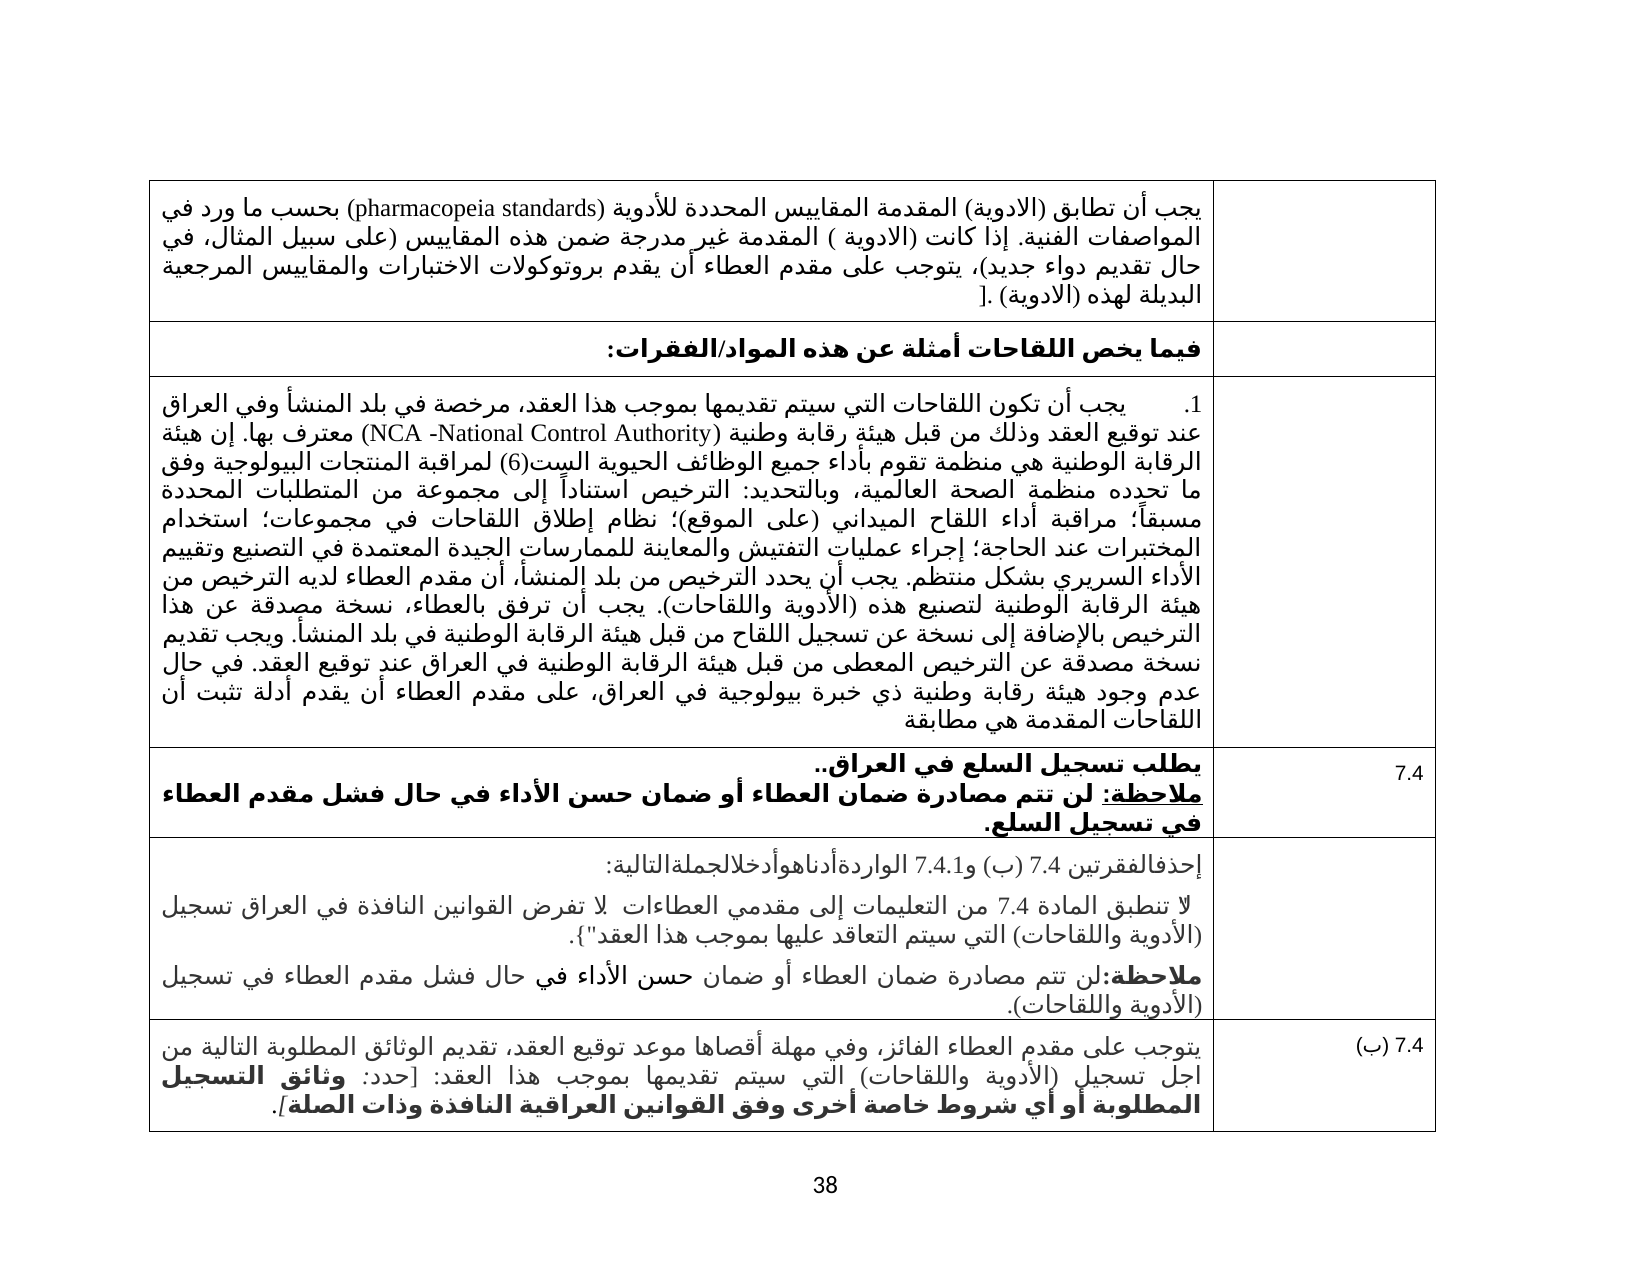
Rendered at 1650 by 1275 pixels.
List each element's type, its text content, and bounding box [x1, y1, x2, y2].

table_cell [1214, 322, 1435, 376]
table_cell يطلب تسجيل السلع في العراق.. ملاحظة: لن تتم مصادرة ضمان العطاء أو ضمان حسن الأداء في حال فشل مقدم العطاء في تسجيل السلع. [150, 748, 1213, 837]
table_cell يتوجب على مقدم العطاء الفائز، وفي مهلة أقصاها موعد توقيع العقد، تقديم الوثائق المطلوبة التالية من اجل تسجيل (الأدوية واللقاحات) التي سيتم تقديمها بموجب هذا العقد: [حدد: وثائق التسجيل المطلوبة أو أي شروط خاصة أخرى وفق القوانين العراقية النافذة وذات الصلة]. [150, 1020, 1213, 1131]
table_cell 7.4 [1214, 748, 1435, 837]
table_cell 1. يجب أن تكون اللقاحات التي سيتم تقديمها بموجب هذا العقد، مرخصة في بلد المنشأ وفي العراق عند توقيع العقد وذلك من قبل هيئة رقابة وطنية (NCA -National Control Authority) معترف بها. إن هيئة الرقابة الوطنية هي منظمة تقوم بأداء جميع الوظائف الحيوية الست(6) لمراقبة المنتجات البيولوجية وفق ما تحدده منظمة الصحة العالمية، وبالتحديد: الترخيص استناداً إلى مجموعة من المتطلبات المحددة مسبقاً؛ مراقبة أداء اللقاح الميداني (على الموقع)؛ نظام إطلاق اللقاحات في مجموعات؛ استخدام المختبرات عند الحاجة؛ إجراء عمليات التفتيش والمعاينة للممارسات الجيدة المعتمدة في التصنيع وتقييم الأداء السريري بشكل منتظم. يجب أن يحدد الترخيص من بلد المنشأ، أن مقدم العطاء لديه الترخيص من هيئة الرقابة الوطنية لتصنيع هذه (الأدوية واللقاحات). يجب أن ترفق بالعطاء، نسخة مصدقة عن هذا الترخيص بالإضافة إلى نسخة عن تسجيل اللقاح من قبل هيئة الرقابة الوطنية في بلد المنشأ. ويجب تقديم نسخة مصدقة عن الترخيص المعطى من قبل هيئة الرقابة الوطنية في العراق عند توقيع العقد. في حال عدم وجود هيئة رقابة وطنية ذي خبرة بيولوجية في العراق، على مقدم العطاء أن يقدم أدلة تثبت أن اللقاحات المقدمة هي مطابقة [150, 377, 1213, 747]
table_cell 7.4 (ب) [1214, 1020, 1435, 1131]
table_cell [1214, 181, 1435, 321]
table_cell فيما يخص اللقاحات أمثلة عن هذه المواد/الفقرات: [150, 322, 1213, 376]
table_cell [1214, 377, 1435, 747]
table_cell يجب أن تطابق (الادوية) المقدمة المقاييس المحددة للأدوية (pharmacopeia standards) بحسب ما ورد في المواصفات الفنية. إذا كانت (الادوية ) المقدمة غير مدرجة ضمن هذه المقاييس (على سبيل المثال، في حال تقديم دواء جديد)، يتوجب على مقدم العطاء أن يقدم بروتوكولات الاختبارات والمقاييس المرجعية البديلة لهذه (الادوية) .[ [150, 181, 1213, 321]
table_cell إحذفالفقرتين 7.4 (ب) و7.4.1 الواردةأدناهوأدخلالجملةالتالية: "لا تنطبق المادة 7.4 من التعليمات إلى مقدمي العطاءات. لا تفرض القوانين النافذة في العراق تسجيل (الأدوية واللقاحات) التي سيتم التعاقد عليها بموجب هذا العقد"}. ملاحظة:لن تتم مصادرة ضمان العطاء أو ضمان حسن الأداء في حال فشل مقدم العطاء في تسجيل (الأدوية واللقاحات). [150, 838, 1213, 1019]
table_cell [1214, 838, 1435, 1019]
